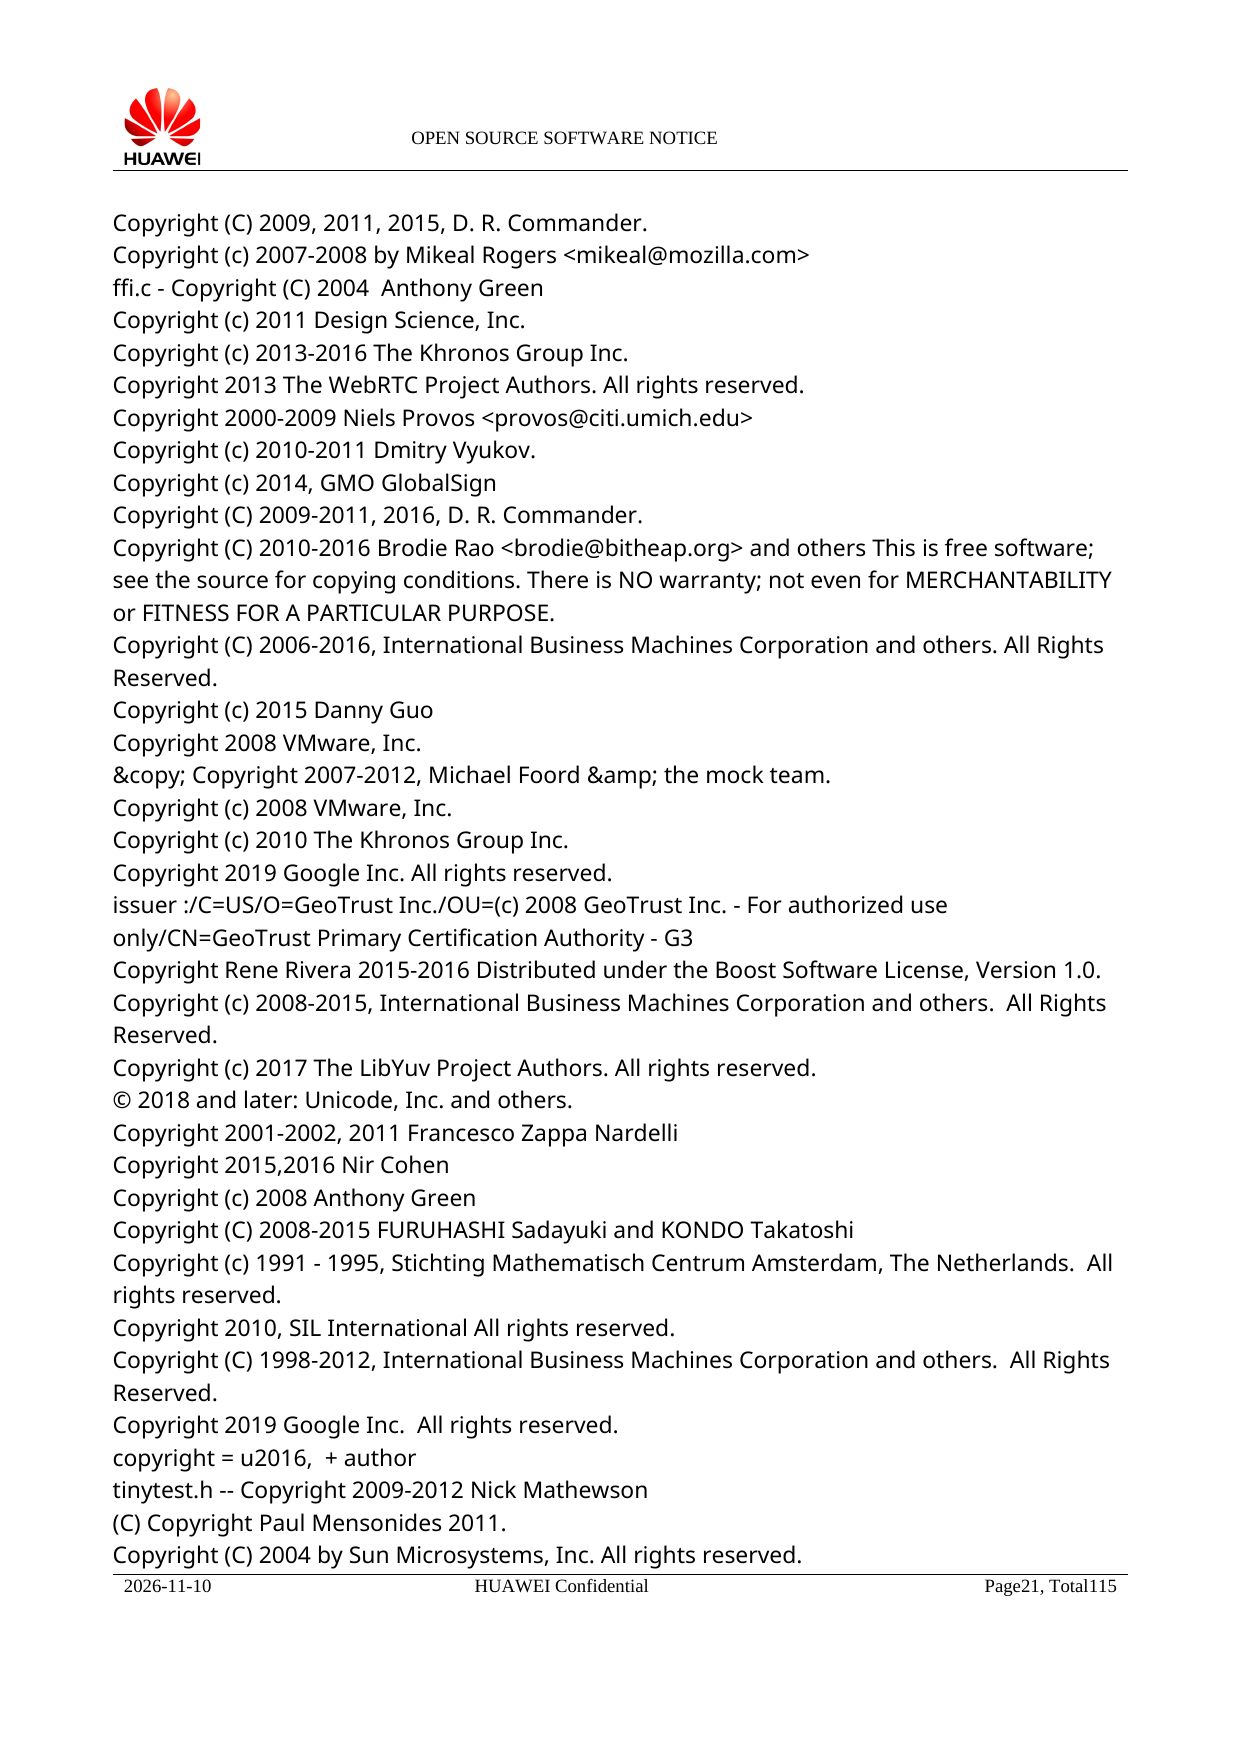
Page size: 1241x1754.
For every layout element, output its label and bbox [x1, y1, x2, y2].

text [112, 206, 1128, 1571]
picture [124, 88, 201, 165]
